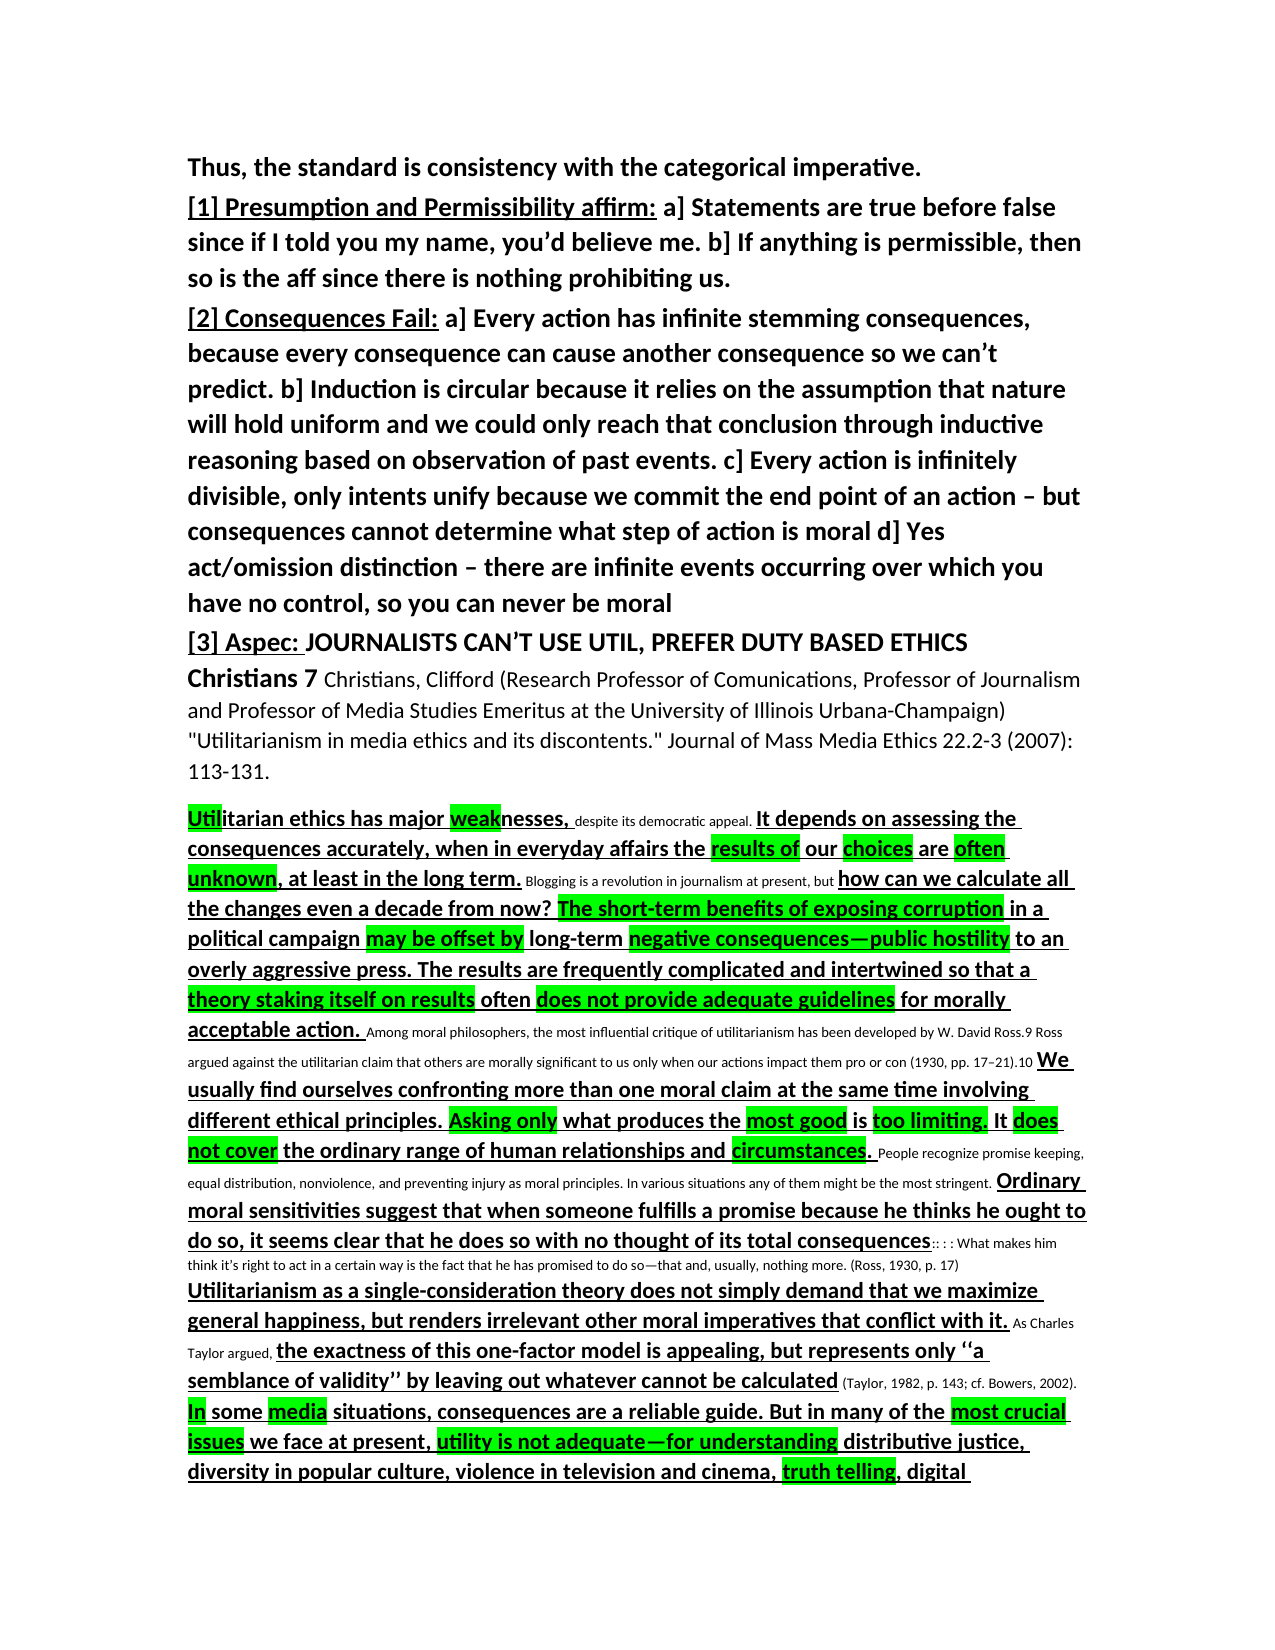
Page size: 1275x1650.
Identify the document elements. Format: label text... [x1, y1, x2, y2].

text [187, 1222, 1087, 1485]
subtitle Thus, the standard is consistency with the categorical imperative. [187, 150, 1087, 183]
text Christians 7 Christians, Clifford (Research Professor of Comunications, Professor of Journalism and Professor of Media Studies Emeritus at the University of Illinois Urbana-Champaign) "Utilitarianism in media ethics and its discontents." Journal of Mass Media Ethics 22.2-3 (2007): 113-131. [187, 661, 1087, 785]
subtitle [3] Aspec: JOURNALISTS CAN’T USE UTIL, PREFER DUTY BASED ETHICS [187, 626, 1087, 659]
subtitle [2] Consequences Fail: a] Every action has infinite stemming consequences, because every consequence can cause another consequence so we can’t predict. b] Induction is circular because it relies on the assumption that nature will hold uniform and we could only reach that conclusion through inductive reasoning based on observation of past events. c] Every action is infinitely divisible, only intents unify because we commit the end point of an action – but consequences cannot determine what step of action is moral d] Yes act/omission distinction – there are infinite events occurring over which you have no control, so you can never be moral [187, 301, 1087, 619]
subtitle [1] Presumption and Permissibility affirm: a] Statements are true before false since if I told you my name, you’d believe me. b] If anything is permissible, then so is the aff since there is nothing prohibiting us. [187, 190, 1087, 294]
